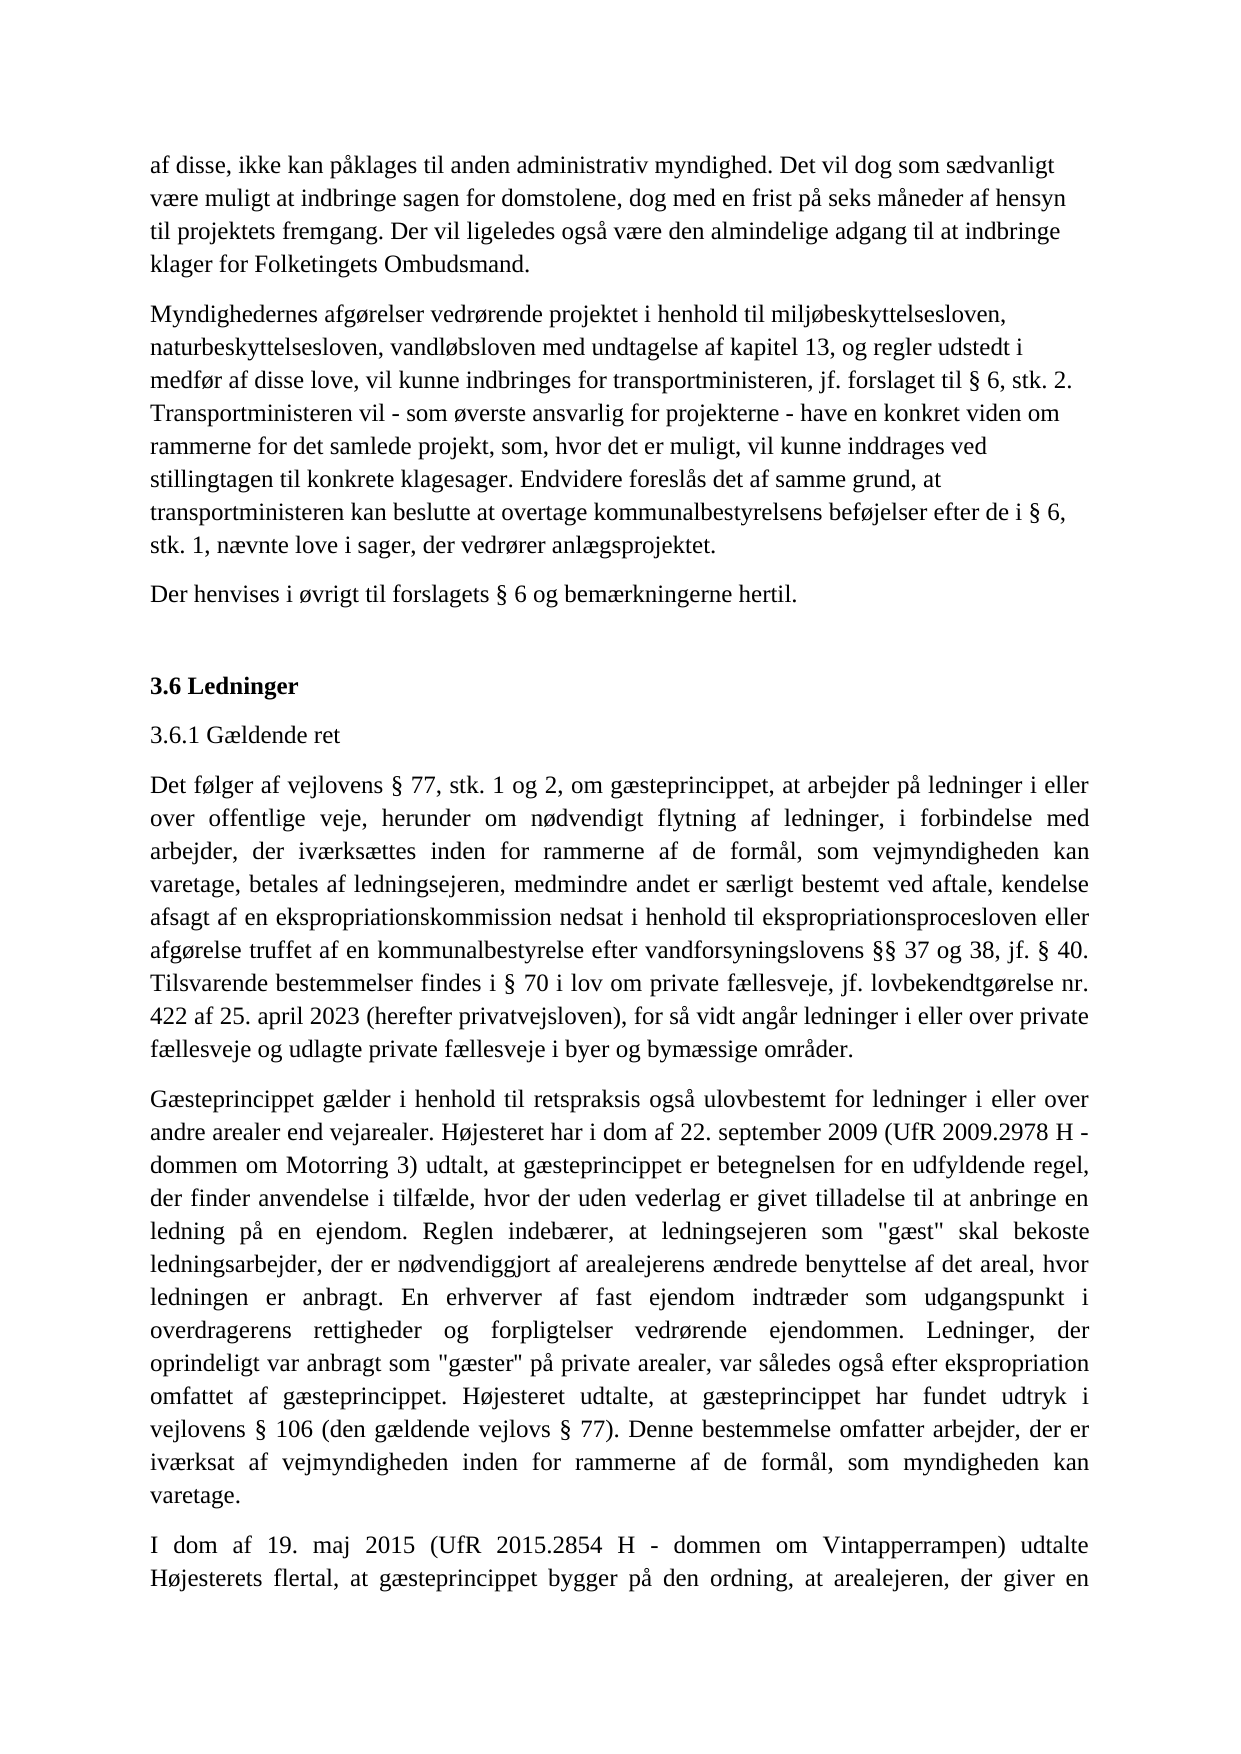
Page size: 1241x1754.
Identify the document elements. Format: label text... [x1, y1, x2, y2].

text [150, 150, 1090, 278]
text Der henvises i øvrigt til forslagets § 6 og bemærkningerne hertil. [150, 579, 1090, 608]
text Det følger af vejlovens § 77, stk. 1 og 2, om gæsteprincippet, at arbejder på ledninger i eller over offentlige veje, herunder om nødvendigt flytning af ledninger, i forbindelse med arbejder, der iværksættes inden for rammerne af de formål, som vejmyndigheden kan varetage, betales af ledningsejeren, medmindre andet er særligt bestemt ved aftale, kendelse afsagt af en ekspropriationskommission nedsat i henhold til ekspropriationsprocesloven eller afgørelse truffet af en kommunalbestyrelse efter vandforsyningslovens §§ 37 og 38, jf. § 40. Tilsvarende bestemmelser findes i § 70 i lov om private fællesveje, jf. lovbekendtgørelse nr. 422 af 25. april 2023 (herefter privatvejsloven), for så vidt angår ledninger i eller over private fællesveje og udlagte private fællesveje i byer og bymæssige områder. [150, 770, 1090, 1063]
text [150, 1530, 1090, 1592]
text Gæsteprincippet gælder i henhold til retspraksis også ulovbestemt for ledninger i eller over andre arealer end vejarealer. Højesteret har i dom af 22. september 2009 (UfR 2009.2978 H - dommen om Motorring 3) udtalt, at gæsteprincippet er betegnelsen for en udfyldende regel, der finder anvendelse i tilfælde, hvor der uden vederlag er givet tilladelse til at anbringe en ledning på en ejendom. Reglen indebærer, at ledningsejeren som "gæst" skal bekoste ledningsarbejder, der er nødvendiggjort af arealejerens ændrede benyttelse af det areal, hvor ledningen er anbragt. En erhverver af fast ejendom indtræder som udgangspunkt i overdragerens rettigheder og forpligtelser vedrørende ejendommen. Ledninger, der oprindeligt var anbragt som "gæster'' på private arealer, var således også efter ekspropriation omfattet af gæsteprincippet. Højesteret udtalte, at gæsteprincippet har fundet udtryk i vejlovens § 106 (den gældende vejlovs § 77). Denne bestemmelse omfatter arbejder, der er iværksat af vejmyndigheden inden for rammerne af de formål, som myndigheden kan varetage. [150, 1084, 1090, 1509]
text 3.6 Ledninger [150, 671, 1090, 699]
text 3.6.1 Gældende ret [150, 720, 1090, 749]
text Myndighedernes afgørelser vedrørende projektet i henhold til miljøbeskyttelsesloven, naturbeskyttelsesloven, vandløbsloven med undtagelse af kapitel 13, og regler udstedt i medfør af disse love, vil kunne indbringes for transportministeren, jf. forslaget til § 6, stk. 2. Transportministeren vil - som øverste ansvarlig for projekterne - have en konkret viden om rammerne for det samlede projekt, som, hvor det er muligt, vil kunne inddrages ved stillingtagen til konkrete klagesager. Endvidere foreslås det af samme grund, at transportministeren kan beslutte at overtage kommunalbestyrelsens beføjelser efter de i § 6, stk. 1, nævnte love i sager, der vedrører anlægsprojektet. [150, 299, 1090, 559]
